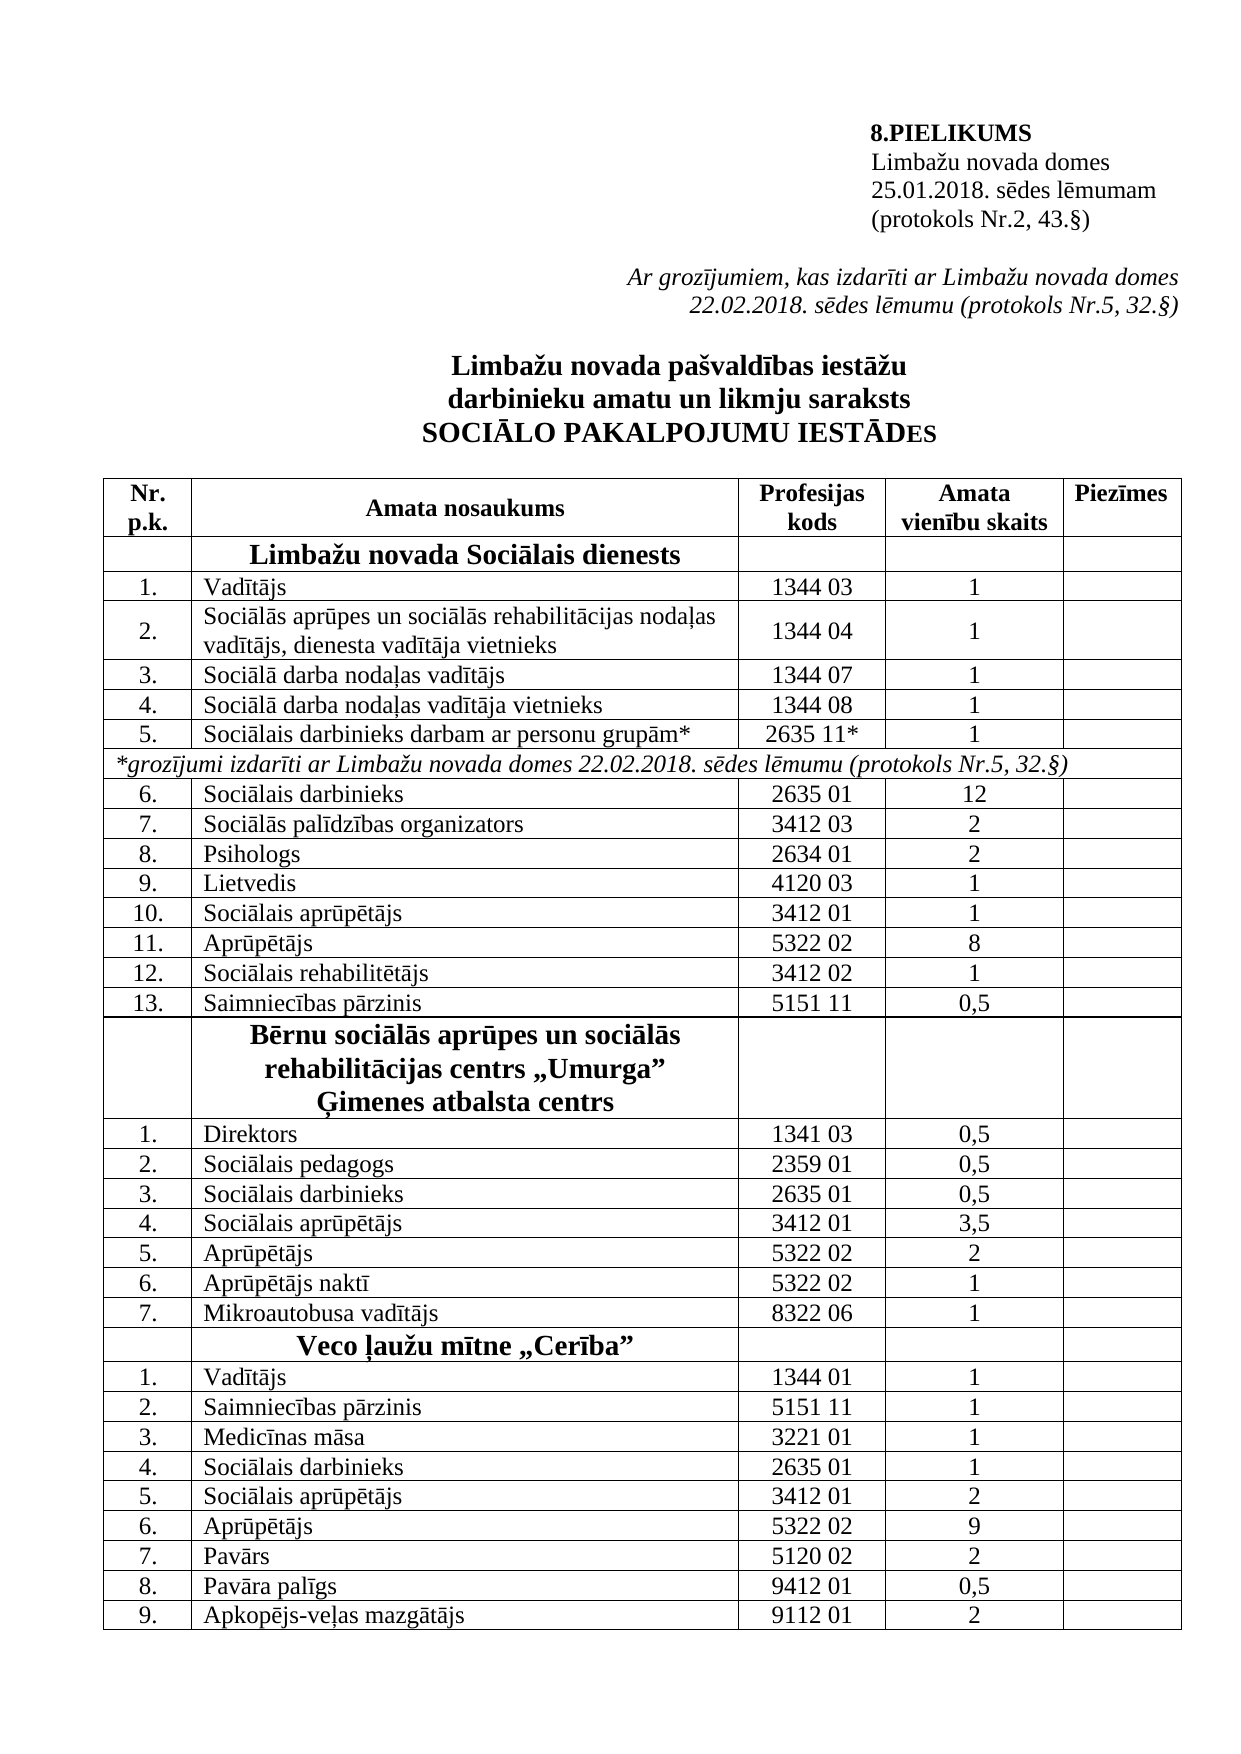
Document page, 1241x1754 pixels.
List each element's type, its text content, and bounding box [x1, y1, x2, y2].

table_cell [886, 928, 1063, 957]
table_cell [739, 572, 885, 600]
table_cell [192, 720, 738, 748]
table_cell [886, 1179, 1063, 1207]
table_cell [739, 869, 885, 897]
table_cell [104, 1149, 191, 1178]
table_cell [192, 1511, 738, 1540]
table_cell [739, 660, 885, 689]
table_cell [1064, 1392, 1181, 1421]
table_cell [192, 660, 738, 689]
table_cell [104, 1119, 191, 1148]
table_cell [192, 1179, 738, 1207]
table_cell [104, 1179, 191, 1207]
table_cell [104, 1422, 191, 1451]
text (protokols Nr.2, 43.§) [871, 204, 1181, 233]
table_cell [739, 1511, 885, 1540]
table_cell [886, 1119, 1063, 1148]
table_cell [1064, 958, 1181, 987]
text Limbažu novada domes [871, 147, 1181, 176]
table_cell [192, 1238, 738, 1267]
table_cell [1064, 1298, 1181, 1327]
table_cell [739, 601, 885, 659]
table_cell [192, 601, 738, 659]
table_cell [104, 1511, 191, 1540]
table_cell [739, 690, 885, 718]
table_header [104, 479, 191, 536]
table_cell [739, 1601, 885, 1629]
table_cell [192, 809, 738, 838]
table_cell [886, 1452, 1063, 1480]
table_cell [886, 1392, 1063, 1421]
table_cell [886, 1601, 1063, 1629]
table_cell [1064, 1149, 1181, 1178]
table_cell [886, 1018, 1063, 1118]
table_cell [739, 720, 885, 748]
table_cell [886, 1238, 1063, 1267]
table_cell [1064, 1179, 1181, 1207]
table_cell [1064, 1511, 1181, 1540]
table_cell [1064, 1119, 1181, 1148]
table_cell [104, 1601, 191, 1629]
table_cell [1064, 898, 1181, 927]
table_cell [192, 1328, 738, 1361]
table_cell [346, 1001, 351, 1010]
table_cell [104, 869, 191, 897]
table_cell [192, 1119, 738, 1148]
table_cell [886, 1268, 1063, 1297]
text 22.02.2018. sēdes lēmumu (protokols Nr.5, 32.§) [177, 291, 1181, 319]
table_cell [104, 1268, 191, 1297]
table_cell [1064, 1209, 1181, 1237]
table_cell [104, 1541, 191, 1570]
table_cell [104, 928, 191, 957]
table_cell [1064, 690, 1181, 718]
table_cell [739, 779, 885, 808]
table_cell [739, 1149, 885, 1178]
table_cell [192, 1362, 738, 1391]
text SOCIĀLO PAKALPOJUMU IESTĀDES [177, 415, 1181, 449]
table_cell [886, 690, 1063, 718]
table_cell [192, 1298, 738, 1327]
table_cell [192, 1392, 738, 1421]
text 8.Pielikums [177, 118, 1181, 147]
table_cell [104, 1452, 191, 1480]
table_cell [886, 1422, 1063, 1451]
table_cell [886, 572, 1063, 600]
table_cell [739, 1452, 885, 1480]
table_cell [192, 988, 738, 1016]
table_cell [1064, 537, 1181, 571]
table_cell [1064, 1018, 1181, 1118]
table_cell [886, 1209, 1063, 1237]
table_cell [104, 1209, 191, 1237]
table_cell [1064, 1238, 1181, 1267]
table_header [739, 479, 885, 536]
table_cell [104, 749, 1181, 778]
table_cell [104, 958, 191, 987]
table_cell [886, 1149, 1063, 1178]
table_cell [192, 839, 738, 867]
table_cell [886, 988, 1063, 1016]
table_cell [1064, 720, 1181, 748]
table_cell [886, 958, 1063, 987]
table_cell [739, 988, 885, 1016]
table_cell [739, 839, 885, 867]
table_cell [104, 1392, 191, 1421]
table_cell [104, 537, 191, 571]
text darbinieku amatu un likmju saraksts [177, 382, 1181, 415]
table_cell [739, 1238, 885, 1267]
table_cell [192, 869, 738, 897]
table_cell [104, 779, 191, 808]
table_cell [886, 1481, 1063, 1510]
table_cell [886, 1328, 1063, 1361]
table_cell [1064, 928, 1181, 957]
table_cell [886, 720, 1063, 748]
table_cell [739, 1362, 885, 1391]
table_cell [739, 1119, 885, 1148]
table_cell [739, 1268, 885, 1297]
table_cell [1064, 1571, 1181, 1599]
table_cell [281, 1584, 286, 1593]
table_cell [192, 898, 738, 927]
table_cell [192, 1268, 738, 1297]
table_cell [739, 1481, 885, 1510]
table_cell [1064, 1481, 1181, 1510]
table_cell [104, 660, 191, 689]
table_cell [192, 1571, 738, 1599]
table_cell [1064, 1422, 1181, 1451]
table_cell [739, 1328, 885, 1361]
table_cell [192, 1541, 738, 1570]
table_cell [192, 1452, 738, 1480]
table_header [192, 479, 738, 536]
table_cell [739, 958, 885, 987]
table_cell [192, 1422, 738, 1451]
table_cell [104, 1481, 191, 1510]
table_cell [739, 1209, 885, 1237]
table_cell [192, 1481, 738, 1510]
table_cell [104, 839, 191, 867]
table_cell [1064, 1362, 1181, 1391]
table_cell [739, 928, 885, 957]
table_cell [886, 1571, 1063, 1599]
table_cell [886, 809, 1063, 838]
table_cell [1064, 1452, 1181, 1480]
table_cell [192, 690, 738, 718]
text 25.01.2018. sēdes lēmumam [871, 176, 1181, 204]
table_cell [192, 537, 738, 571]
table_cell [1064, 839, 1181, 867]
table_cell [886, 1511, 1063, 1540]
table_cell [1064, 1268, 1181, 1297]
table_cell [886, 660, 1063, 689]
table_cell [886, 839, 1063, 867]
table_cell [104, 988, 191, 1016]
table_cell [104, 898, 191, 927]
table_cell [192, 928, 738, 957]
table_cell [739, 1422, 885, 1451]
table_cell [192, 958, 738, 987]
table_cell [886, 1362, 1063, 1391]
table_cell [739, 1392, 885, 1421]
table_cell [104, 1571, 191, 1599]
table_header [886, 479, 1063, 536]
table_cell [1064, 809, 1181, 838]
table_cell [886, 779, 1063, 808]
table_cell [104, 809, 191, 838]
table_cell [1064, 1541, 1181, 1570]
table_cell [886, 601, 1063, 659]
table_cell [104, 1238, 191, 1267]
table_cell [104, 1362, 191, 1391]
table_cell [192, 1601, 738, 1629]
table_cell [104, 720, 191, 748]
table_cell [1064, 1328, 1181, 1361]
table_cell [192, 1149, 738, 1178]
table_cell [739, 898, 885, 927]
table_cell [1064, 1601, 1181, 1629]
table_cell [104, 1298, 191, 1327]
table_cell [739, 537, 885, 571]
text Limbažu novada pašvaldības iestāžu [177, 348, 1181, 382]
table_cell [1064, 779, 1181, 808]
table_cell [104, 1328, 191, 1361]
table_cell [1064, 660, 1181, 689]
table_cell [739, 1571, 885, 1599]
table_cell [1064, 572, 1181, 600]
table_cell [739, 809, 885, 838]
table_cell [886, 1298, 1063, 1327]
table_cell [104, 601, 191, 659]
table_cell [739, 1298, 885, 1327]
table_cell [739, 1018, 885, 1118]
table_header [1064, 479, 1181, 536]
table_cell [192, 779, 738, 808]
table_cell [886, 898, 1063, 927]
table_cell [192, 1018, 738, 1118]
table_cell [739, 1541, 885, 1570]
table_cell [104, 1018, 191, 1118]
text Ar grozījumiem, kas izdarīti ar Limbažu novada domes [177, 262, 1181, 291]
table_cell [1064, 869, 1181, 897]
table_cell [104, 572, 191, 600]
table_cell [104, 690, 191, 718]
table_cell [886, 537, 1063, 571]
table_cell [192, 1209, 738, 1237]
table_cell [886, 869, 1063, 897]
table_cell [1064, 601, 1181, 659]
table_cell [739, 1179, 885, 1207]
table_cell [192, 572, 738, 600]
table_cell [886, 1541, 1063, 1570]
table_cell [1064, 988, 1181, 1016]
